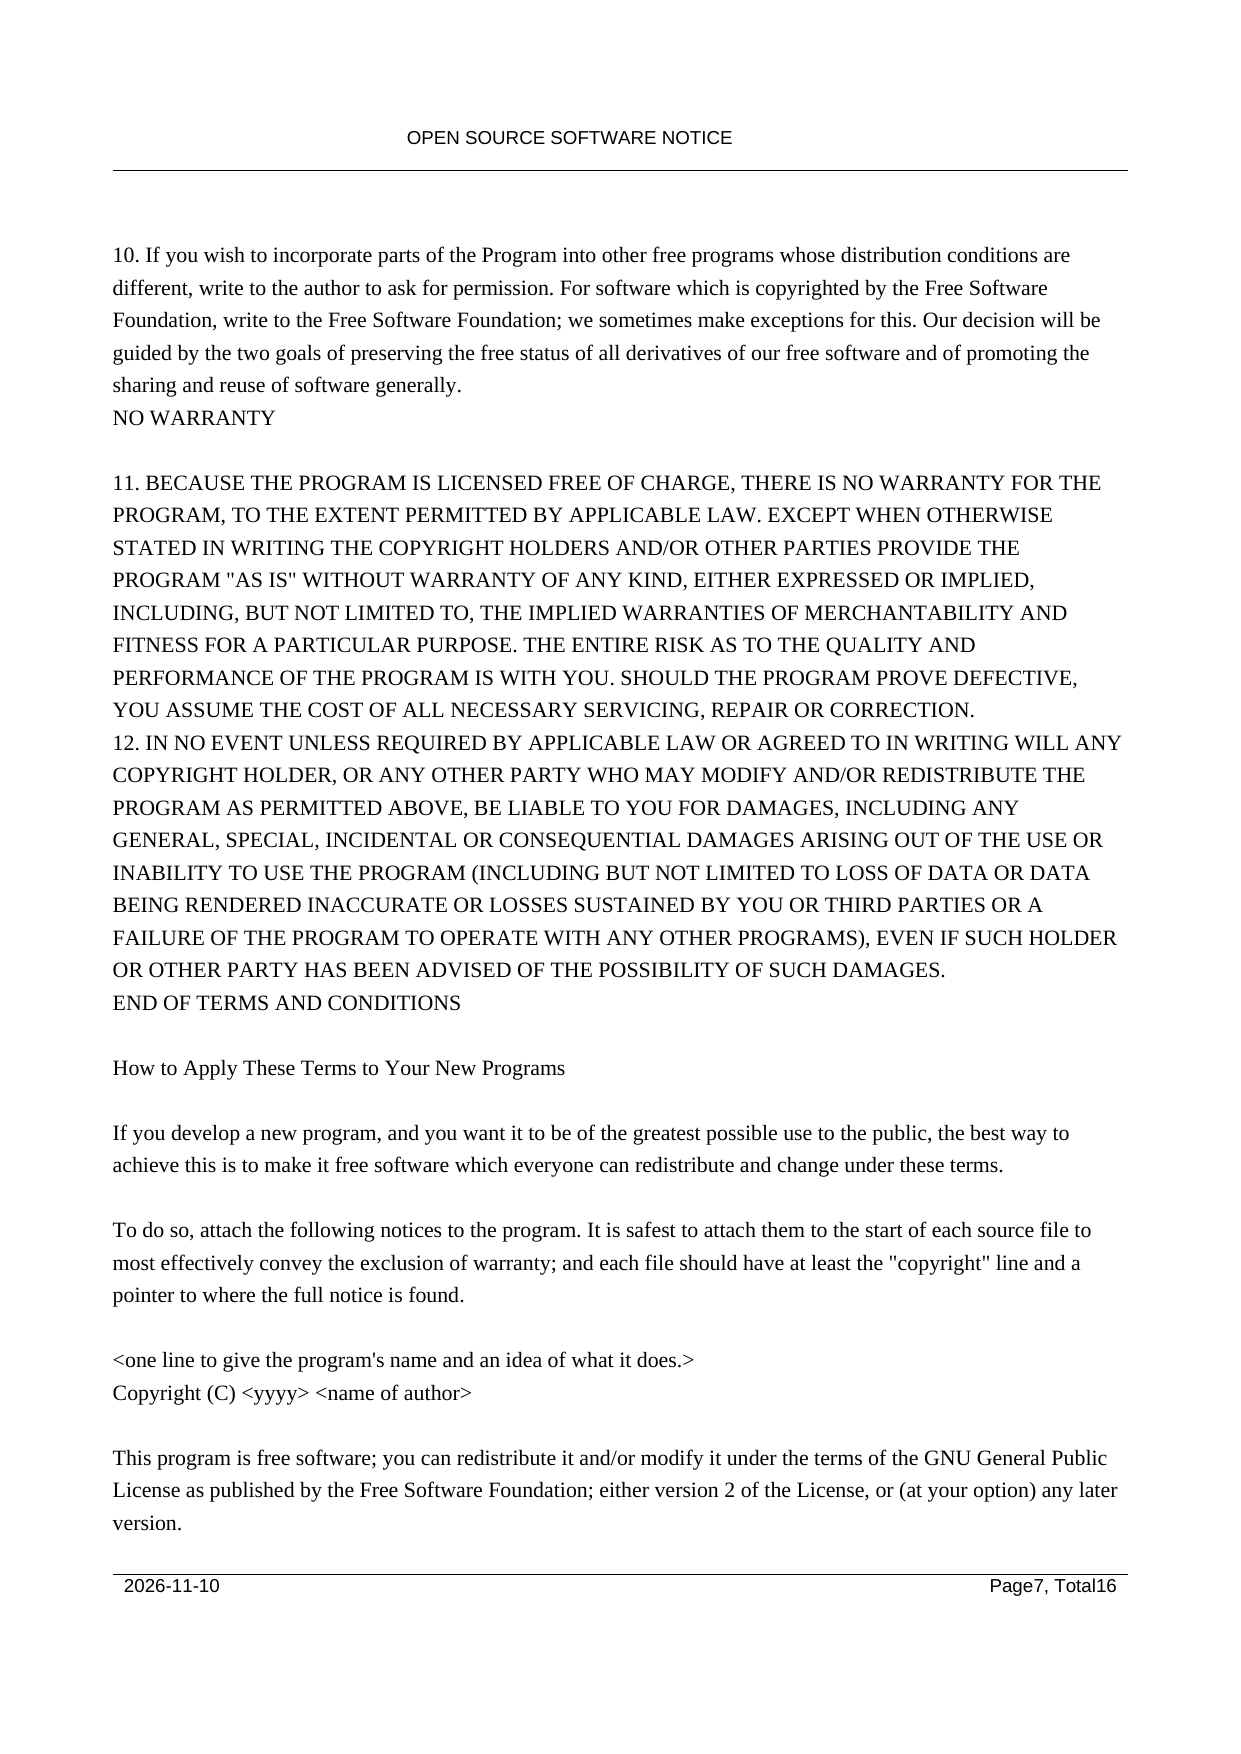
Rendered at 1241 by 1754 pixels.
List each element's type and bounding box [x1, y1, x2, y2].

text [112, 206, 1128, 1539]
